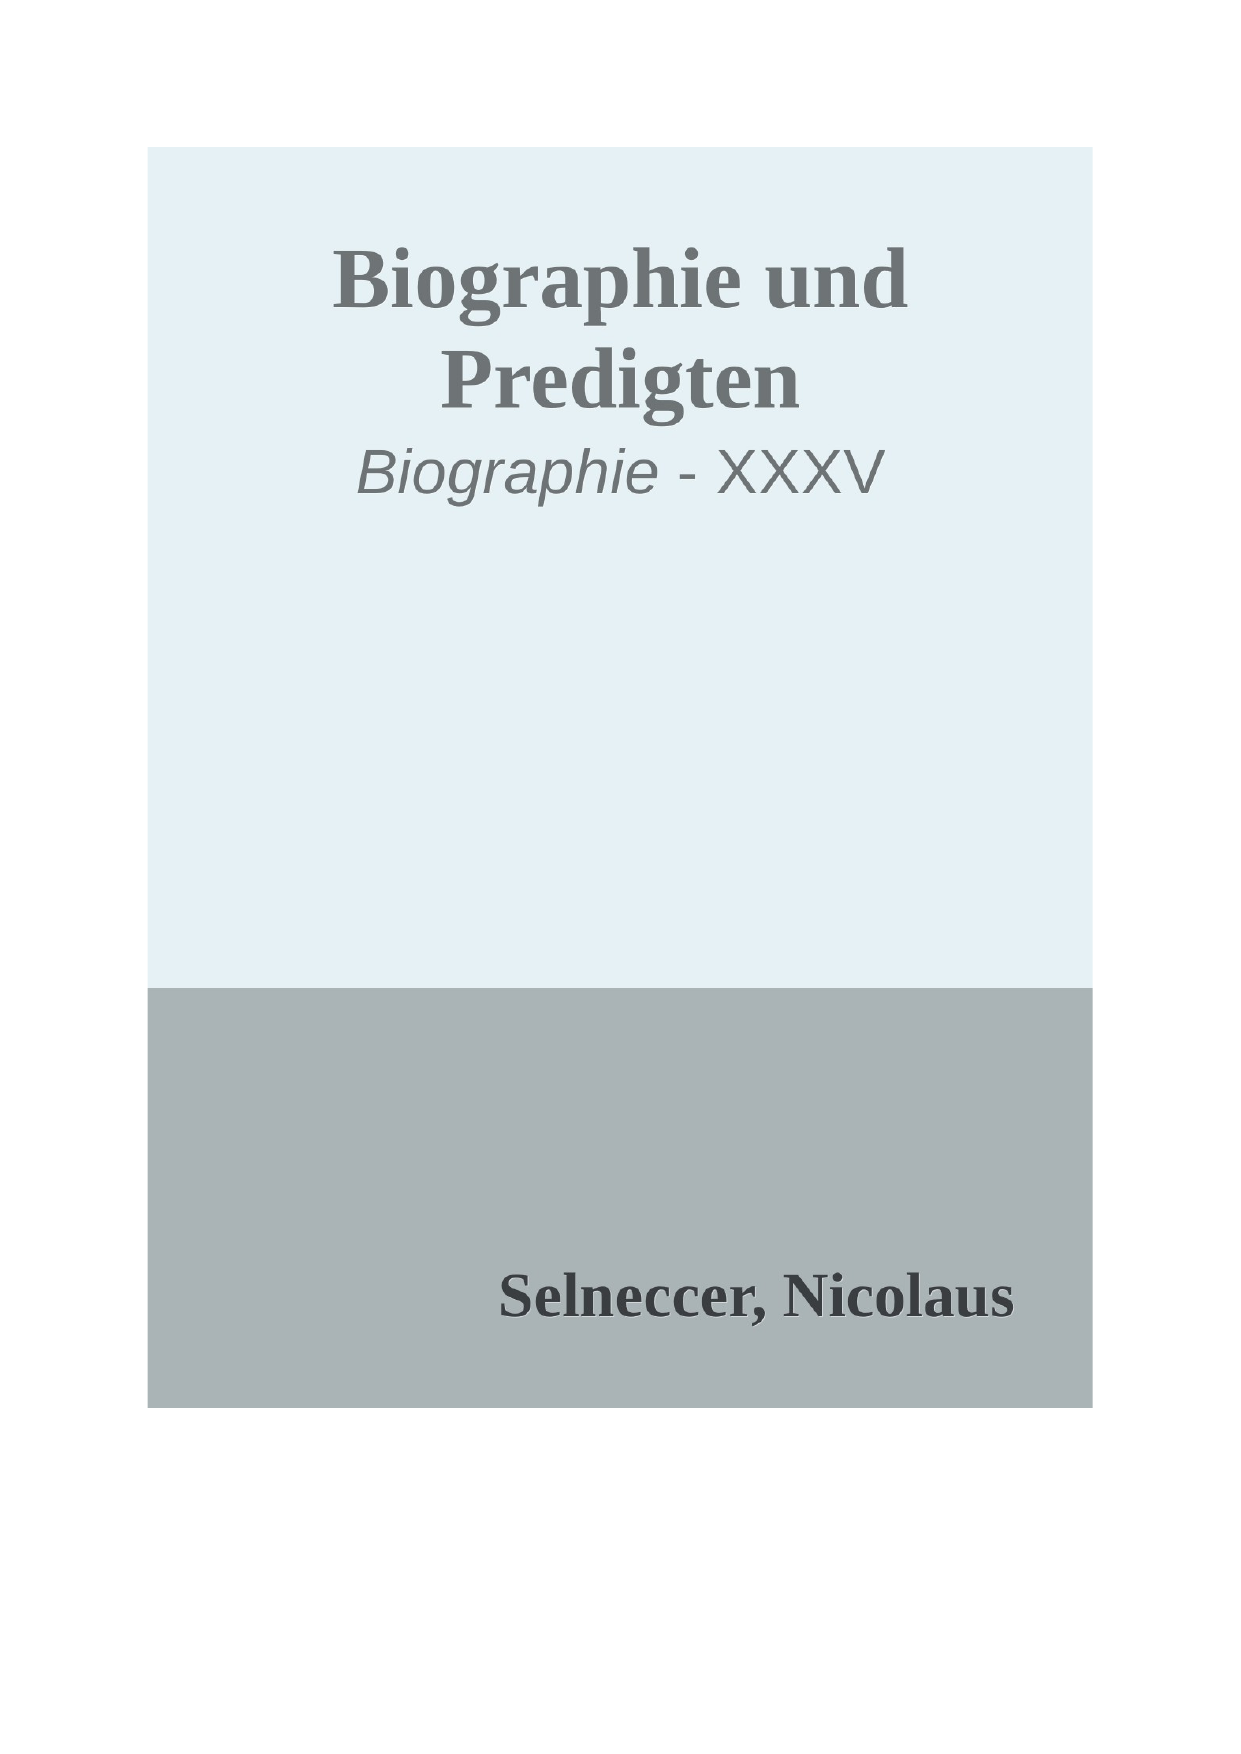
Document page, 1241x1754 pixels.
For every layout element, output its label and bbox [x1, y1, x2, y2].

picture [147, 147, 1093, 1408]
